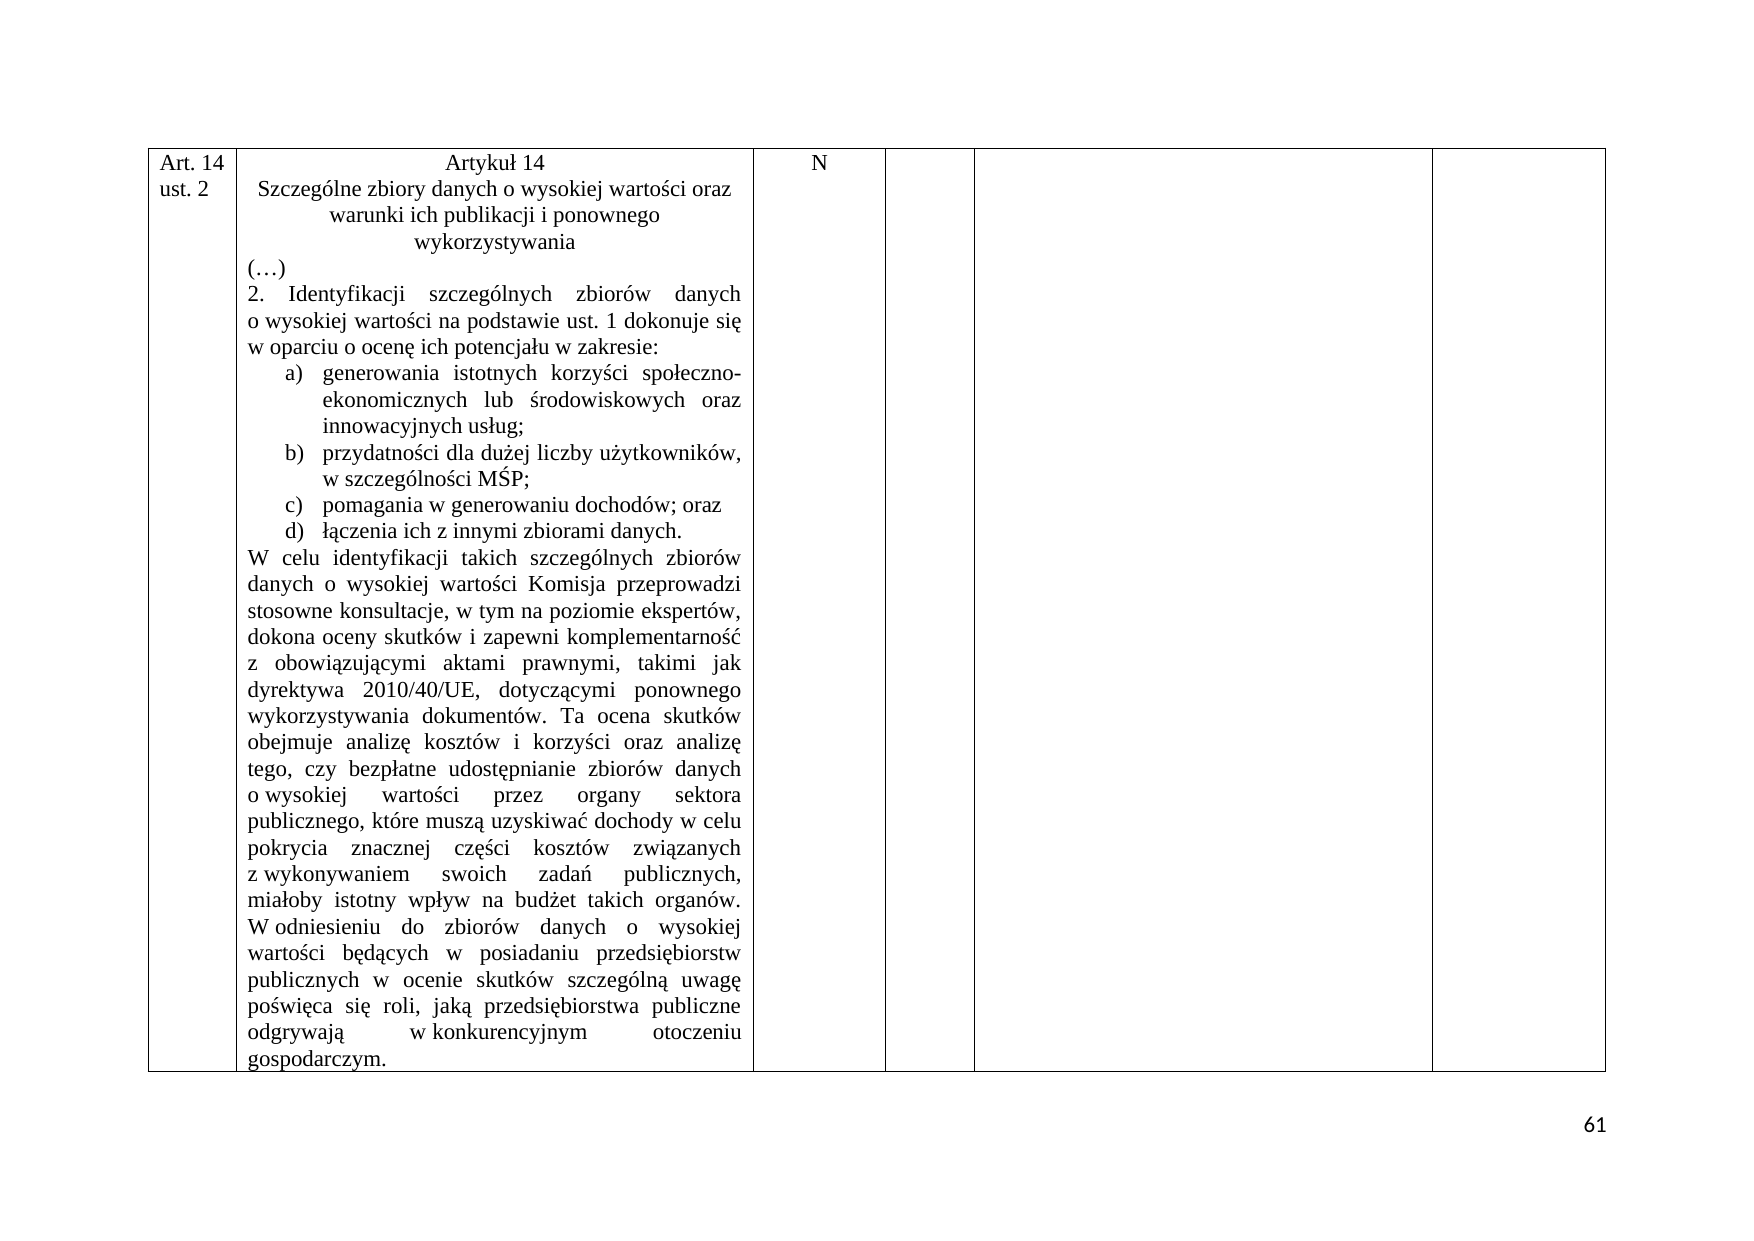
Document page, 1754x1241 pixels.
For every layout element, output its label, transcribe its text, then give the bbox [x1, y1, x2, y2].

table_cell N [754, 149, 885, 1071]
table_cell Artykuł 14 Szczególne zbiory danych o wysokiej wartości oraz warunki ich publikacji i ponownego wykorzystywania (…) 2. Identyfikacji szczególnych zbiorów danych o wysokiej wartości na podstawie ust. 1 dokonuje się w oparciu o ocenę ich potencjału w zakresie: generowania istotnych korzyści społeczno-ekonomicznych lub środowiskowych oraz innowacyjnych usług; przydatności dla dużej liczby użytkowników, w szczególności MŚP; pomagania w generowaniu dochodów; oraz łączenia ich z innymi zbiorami danych. W celu identyfikacji takich szczególnych zbiorów danych o wysokiej wartości Komisja przeprowadzi stosowne konsultacje, w tym na poziomie ekspertów, dokona oceny skutków i zapewni komplementarność z obowiązującymi aktami prawnymi, takimi jak dyrektywa 2010/40/UE, dotyczącymi ponownego wykorzystywania dokumentów. Ta ocena skutków obejmuje analizę kosztów i korzyści oraz analizę tego, czy bezpłatne udostępnianie zbiorów danych o wysokiej wartości przez organy sektora publicznego, które muszą uzyskiwać dochody w celu pokrycia znacznej części kosztów związanych z wykonywaniem swoich zadań publicznych, miałoby istotny wpływ na budżet takich organów. W odniesieniu do zbiorów danych o wysokiej wartości będących w posiadaniu przedsiębiorstw publicznych w ocenie skutków szczególną uwagę poświęca się roli, jaką przedsiębiorstwa publiczne odgrywają w konkurencyjnym otoczeniu gospodarczym. [237, 149, 753, 1071]
table_cell [975, 149, 1432, 1071]
table_cell [886, 149, 974, 1071]
table_cell [1433, 149, 1605, 1071]
table_cell Art. 14 ust. 2 [149, 149, 236, 1071]
